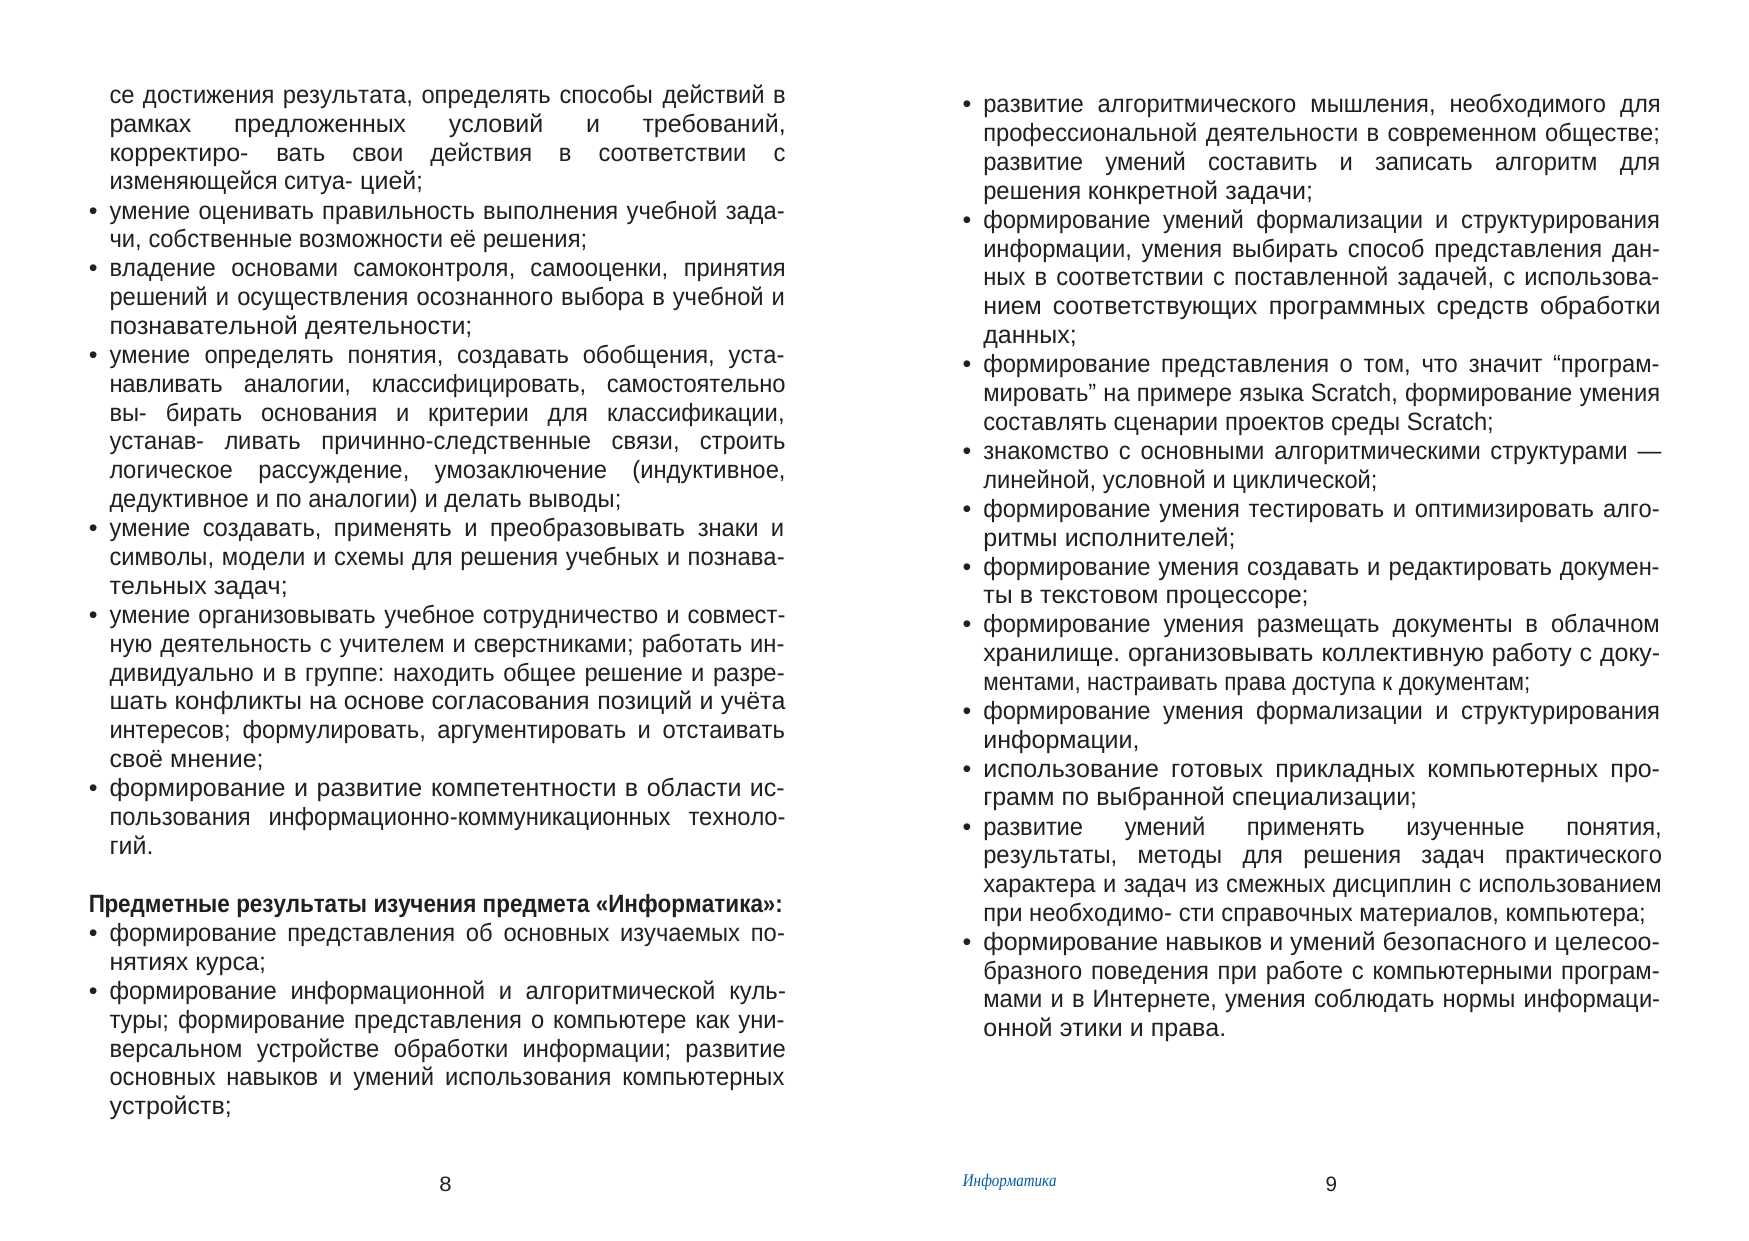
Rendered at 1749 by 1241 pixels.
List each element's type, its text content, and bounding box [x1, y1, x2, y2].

list умение оценивать правильность выполнения учебной зада- чи, собственные возможности её решения; [88, 196, 786, 253]
list формирование навыков и умений безопасного и целесоо- бразного поведения при работе с компьютерными програм- мами и в Интернете, умения соблюдать нормы информаци- онной этики и права. [962, 927, 1661, 1042]
list использование готовых прикладных компьютерных про- грамм по выбранной специализации; [962, 754, 1661, 811]
list формирование умения размещать документы в облачном хранилище. организовывать коллективную работу с доку- ментами, настраивать права доступа к документам; [962, 609, 1661, 696]
list формирование информационной и алгоритмической куль- туры; формирование представления о компьютере как уни- версальном устройстве обработки информации; развитие основных навыков и умений использования компьютерных устройств; [88, 976, 786, 1120]
list развитие алгоритмического мышления, необходимого для профессиональной деятельности в современном обществе; развитие умений составить и записать алгоритм для решения конкретной задачи; [962, 89, 1661, 204]
list формирование и развитие компетентности в области ис- пользования информационно-коммуникационных техноло- гий. [88, 773, 786, 859]
list формирование умения формализации и структурирования информации, [962, 696, 1661, 753]
subtitle Предметные результаты изучения предмета «Информатика»: [88, 889, 789, 918]
list умение организовывать учебное сотрудничество и совмест- ную деятельность с учителем и сверстниками; работать ин- дивидуально и в группе: находить общее решение и разре- шать конфликты на основе согласования позиций и учёта интересов; формулировать, аргументировать и отстаивать своё мнение; [88, 600, 786, 772]
list владение основами самоконтроля, самооценки, принятия решений и осуществления осознанного выбора в учебной и познавательной деятельности; [88, 253, 786, 340]
list развитие умений применять изученные понятия, результаты, методы для решения задач практического характера и задач из смежных дисциплин с использованием при необходимо- сти справочных материалов, компьютера; [962, 811, 1662, 926]
list формирование умений формализации и структурирования информации, умения выбирать способ представления дан- ных в соответствии с поставленной задачей, с использова- нием соответствующих программных средств обработки данных; [962, 205, 1661, 349]
list умение создавать, применять и преобразовывать знаки и символы, модели и схемы для решения учебных и познава- тельных задач; [88, 513, 786, 599]
list формирование умения тестировать и оптимизировать алго- ритмы исполнителей; [962, 494, 1661, 551]
list формирование представления об основных изучаемых по- нятиях курса; [88, 918, 786, 976]
list формирование представления о том, что значит “програм- мировать” на примере языка Scratch, формирование умения составлять сценарии проектов среды Scratch; [962, 349, 1661, 436]
list умение определять понятия, создавать обобщения, уста- навливать аналогии, классифицировать, самостоятельно вы- бирать основания и критерии для классификации, устанав- ливать причинно-следственные связи, строить логическое рассуждение, умозаключение (индуктивное, дедуктивное и по аналогии) и делать выводы; [88, 340, 786, 512]
text се достижения результата, определять способы действий в рамках предложенных условий и требований, корректиро- вать свои действия в соответствии с изменяющейся ситуа- цией; [109, 80, 786, 195]
list знакомство с основными алгоритмическими структурами — линейной, условной и циклической; [962, 436, 1662, 493]
list формирование умения создавать и редактировать докумен- ты в текстовом процессоре; [962, 551, 1661, 609]
